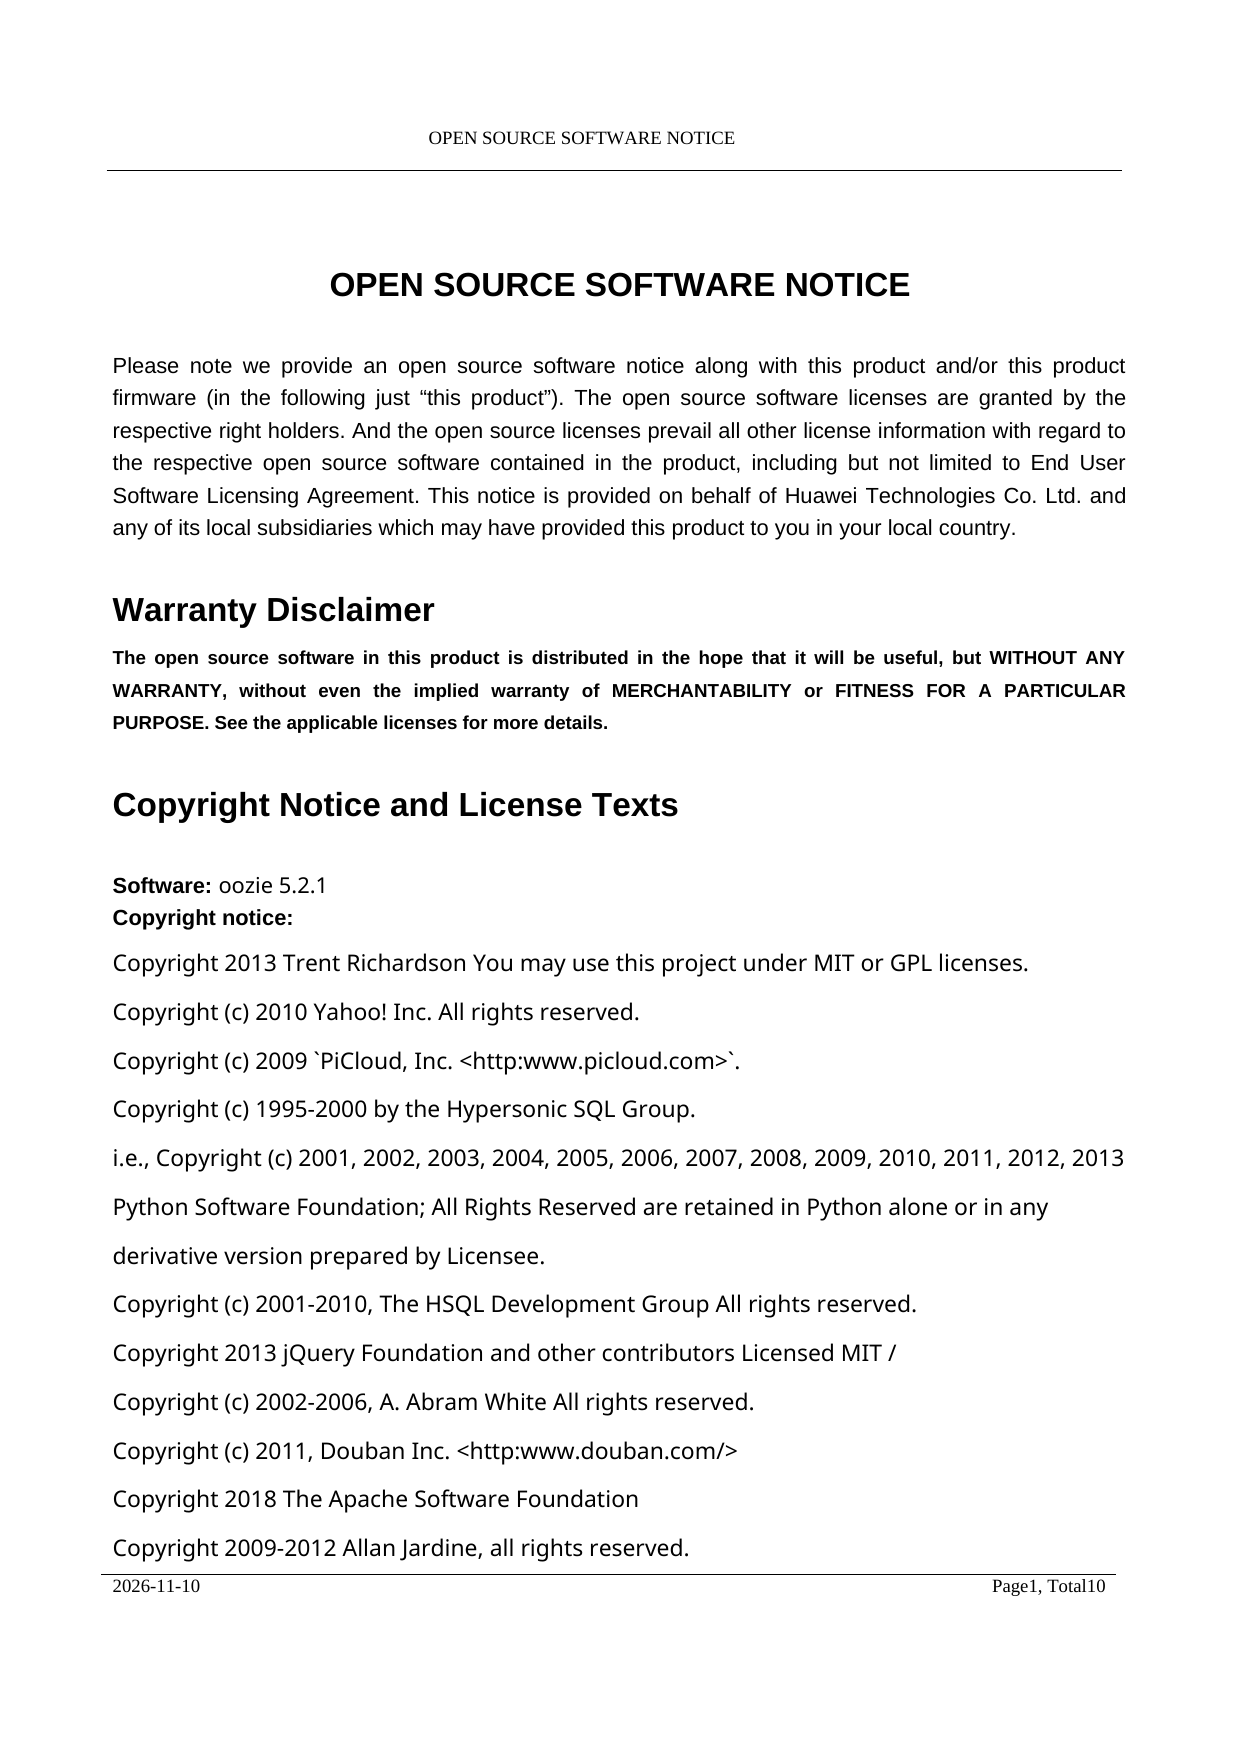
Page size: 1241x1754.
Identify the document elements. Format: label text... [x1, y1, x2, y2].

text OPEN SOURCE SOFTWARE NOTICE [112, 251, 1128, 316]
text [112, 947, 1128, 1564]
text Please note we provide an open source software notice along with this product and/or this product firmware (in the following just “this product”). The open source software licenses are granted by the respective right holders. And the open source licenses prevail all other license information with regard to the respective open source software contained in the product, including but not limited to End User Software Licensing Agreement. This notice is provided on behalf of Huawei Technologies Co. Ltd. and any of its local subsidiaries which may have provided this product to you in your local country. [112, 349, 1128, 544]
text Software: oozie 5.2.1 [112, 869, 1128, 901]
text The open source software in this product is distributed in the hope that it will be useful, but WITHOUT ANY WARRANTY, without even the implied warranty of MERCHANTABILITY or FITNESS FOR A PARTICULAR PURPOSE. See the applicable licenses for more details. [112, 641, 1128, 739]
text Copyright notice: [112, 901, 1128, 934]
text Warranty Disclaimer [112, 576, 1128, 641]
text Copyright Notice and License Texts [112, 771, 1128, 836]
